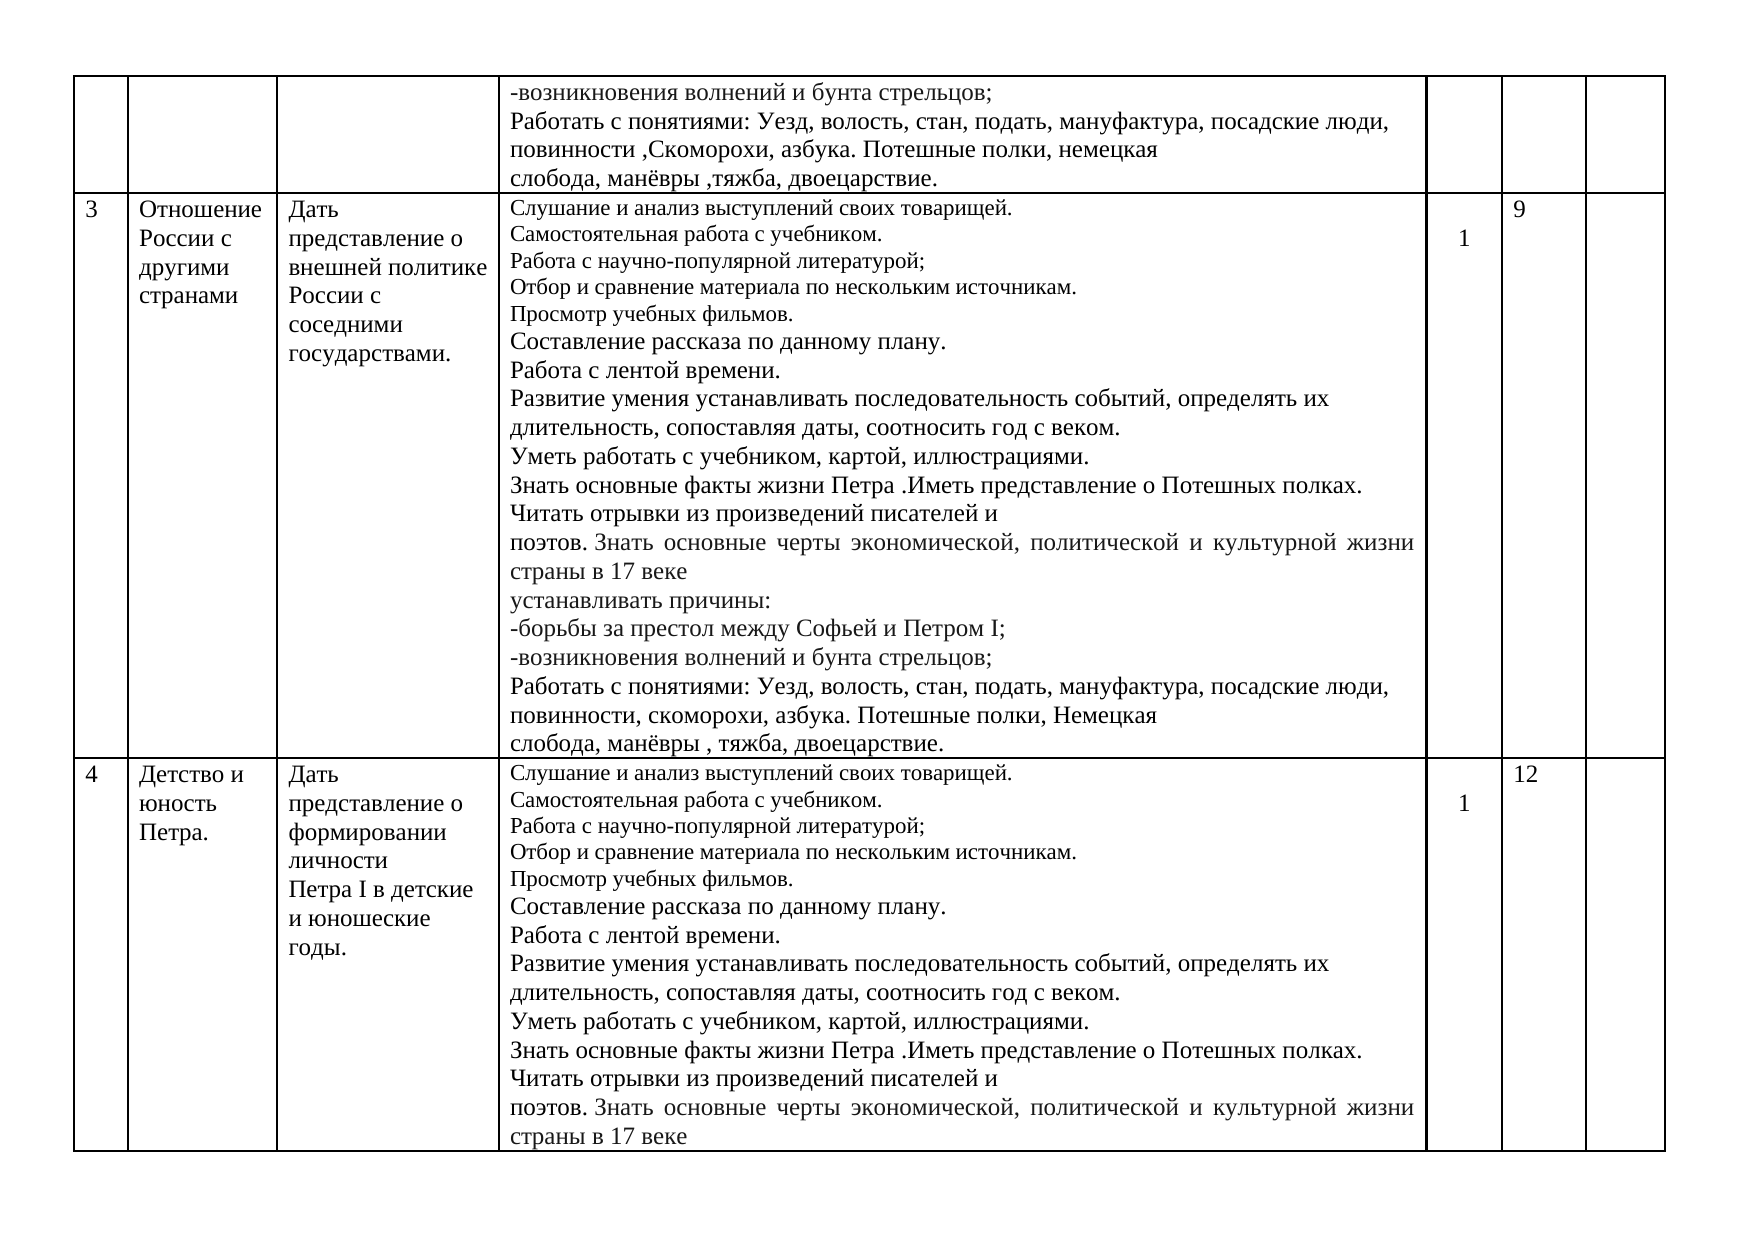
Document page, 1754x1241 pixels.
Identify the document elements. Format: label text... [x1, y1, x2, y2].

table_cell 1 [1428, 77, 1501, 192]
table_cell 5 [1503, 77, 1585, 192]
table_cell 1 [1428, 194, 1501, 757]
table_cell [1587, 759, 1664, 1150]
table_cell Слушание и анализ выступлений своих товарищей. Самостоятельная работа с учебником. Работа с научно-популярной литературой; Отбор и сравнение материала по нескольким источникам. Просмотр учебных фильмов. Составление рассказа по данному плану. Работа с лентой времени. Развитие умения устанавливать последовательность событий, определять их длительность, сопоставляя даты, соотносить год с веком. Уметь работать с учебником, картой, иллюстрациями. Знать основные факты жизни Петра .Иметь представление о Потешных полках. Читать отрывки из произведений писателей и поэтов. Знать основные черты экономической, политической и культурной жизни страны в 17 веке устанавливать причины: -борьбы за престол между Софьей и Петром I; -возникновения волнений и бунта стрельцов; Работать с понятиями: Уезд, волость, стан, подать, мануфактура, посадские люди, повинности, скоморохи, азбука. Потешные полки, Немецкая слобода, манёвры , тяжба, двоецарствие. [500, 194, 1425, 757]
table_cell 2 [75, 77, 127, 192]
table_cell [129, 759, 276, 1150]
table_cell [1587, 194, 1664, 757]
table_cell [1587, 77, 1664, 192]
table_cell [500, 77, 1425, 192]
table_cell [129, 77, 276, 192]
table_cell 1 [1428, 759, 1501, 1150]
table_cell 4 [75, 759, 127, 1150]
table_cell 3 [75, 194, 127, 757]
table_cell Отношение России с другими странами [129, 194, 276, 757]
table_cell 12 [1503, 759, 1585, 1150]
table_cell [278, 759, 498, 1150]
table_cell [500, 759, 1425, 1150]
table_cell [278, 77, 498, 192]
table_cell Дать представление о внешней политике России с соседними государствами. [278, 194, 498, 757]
table_cell 9 [1503, 194, 1585, 757]
